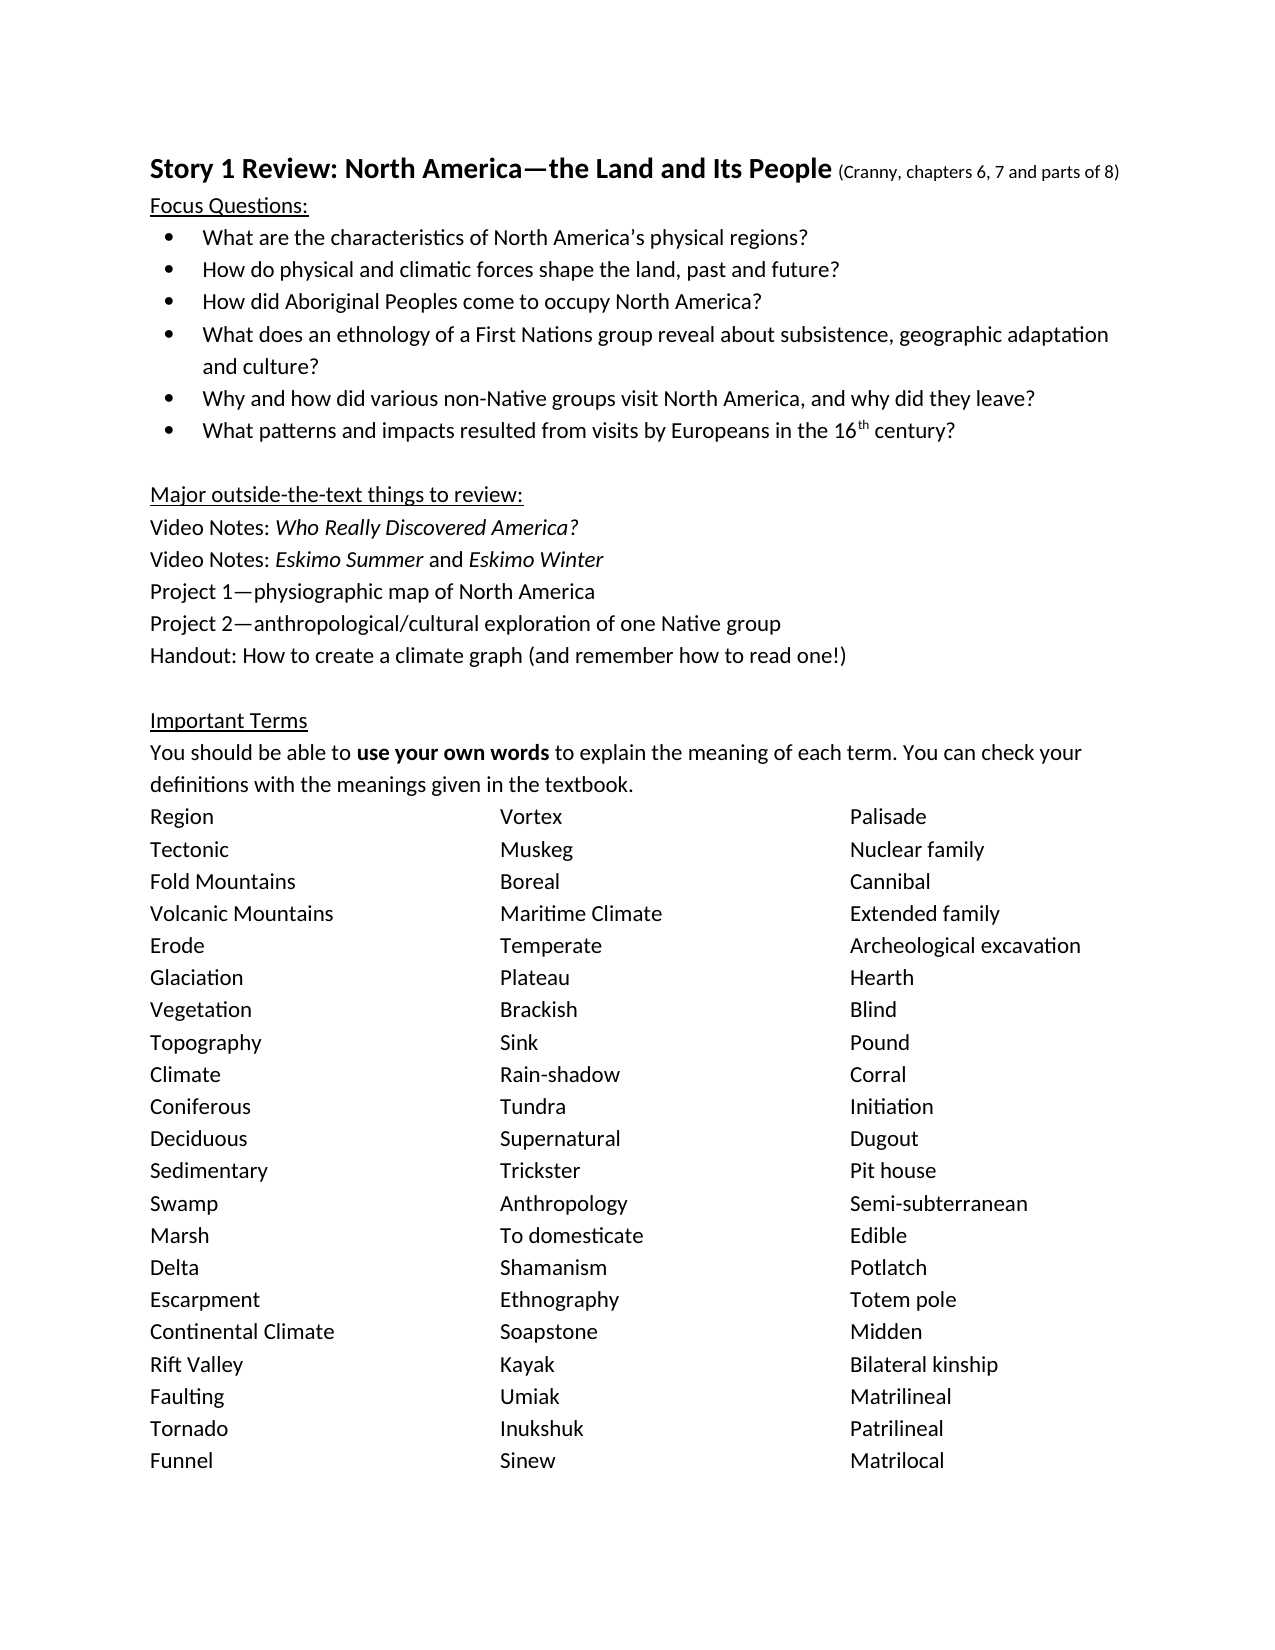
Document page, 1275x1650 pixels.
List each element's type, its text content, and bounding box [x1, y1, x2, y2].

text Project 2—anthropological/cultural exploration of one Native group [150, 609, 1125, 637]
text You should be able to use your own words to explain the meaning of each term. You can check your definitions with the meanings given in the textbook. [150, 738, 1125, 798]
text Vortex [500, 802, 775, 831]
text Pit house [850, 1157, 1125, 1184]
text Erode [150, 931, 425, 959]
text Important Terms [150, 706, 1125, 734]
text Faulting [150, 1382, 425, 1410]
text Boreal [500, 867, 775, 895]
text Anthropology [500, 1189, 775, 1217]
text Tundra [500, 1092, 775, 1120]
text Delta [150, 1253, 425, 1281]
text Initiation [850, 1092, 1125, 1120]
text Volcanic Mountains [150, 899, 425, 927]
text Temperate [500, 931, 775, 959]
text Palisade [850, 802, 1125, 831]
text Handout: How to create a climate graph (and remember how to read one!) [150, 642, 1125, 669]
text Focus Questions: [150, 191, 1125, 219]
text Escarpment [150, 1285, 425, 1313]
text Continental Climate [150, 1317, 425, 1346]
text Brackish [500, 996, 775, 1024]
text Sinew [500, 1446, 775, 1474]
text Sedimentary [150, 1157, 425, 1184]
text Midden [850, 1317, 1125, 1346]
list What are the characteristics of North America’s physical regions? [165, 223, 1125, 251]
text Fold Mountains [150, 867, 425, 895]
text Matrilineal [850, 1382, 1125, 1410]
text Cannibal [850, 867, 1125, 895]
text Tornado [150, 1414, 425, 1442]
text Supernatural [500, 1124, 775, 1152]
text Corral [850, 1060, 1125, 1088]
text Coniferous [150, 1092, 425, 1120]
text Trickster [500, 1157, 775, 1184]
text Story 1 Review: North America—the Land and Its People (Cranny, chapters 6, 7 and parts of 8) [150, 150, 1125, 186]
text Sink [500, 1028, 775, 1056]
list How do physical and climatic forces shape the land, past and future? [165, 255, 1125, 283]
text Plateau [500, 963, 775, 991]
text Glaciation [150, 963, 425, 991]
text Bilateral kinship [850, 1350, 1125, 1378]
list What patterns and impacts resulted from visits by Europeans in the 16th century? [165, 416, 1125, 444]
text Marsh [150, 1221, 425, 1249]
text Umiak [500, 1382, 775, 1410]
text Soapstone [500, 1317, 775, 1346]
text Major outside-the-text things to review: [150, 481, 1125, 509]
text Hearth [850, 963, 1125, 991]
text Video Notes: Who Really Discovered America? [150, 513, 1125, 541]
text Shamanism [500, 1253, 775, 1281]
text Climate [150, 1060, 425, 1088]
text Potlatch [850, 1253, 1125, 1281]
text Pound [850, 1028, 1125, 1056]
text Ethnography [500, 1285, 775, 1313]
text Rift Valley [150, 1350, 425, 1378]
text Totem pole [850, 1285, 1125, 1313]
text Nuclear family [850, 835, 1125, 863]
text Archeological excavation [850, 931, 1125, 959]
text Tectonic [150, 835, 425, 863]
list What does an ethnology of a First Nations group reveal about subsistence, geographic adaptation and culture? [165, 320, 1125, 380]
text Patrilineal [850, 1414, 1125, 1442]
text Matrilocal [850, 1446, 1125, 1474]
text Video Notes: Eskimo Summer and Eskimo Winter [150, 545, 1125, 573]
text Rain-shadow [500, 1060, 775, 1088]
text Semi-subterranean [850, 1189, 1125, 1217]
text Dugout [850, 1124, 1125, 1152]
text Muskeg [500, 835, 775, 863]
text Edible [850, 1221, 1125, 1249]
text Topography [150, 1028, 425, 1056]
text Vegetation [150, 996, 425, 1024]
list How did Aboriginal Peoples come to occupy North America? [165, 287, 1125, 316]
text Swamp [150, 1189, 425, 1217]
list Why and how did various non-Native groups visit North America, and why did they leave? [165, 384, 1125, 412]
text Funnel [150, 1446, 425, 1474]
text Blind [850, 996, 1125, 1024]
text Deciduous [150, 1124, 425, 1152]
text To domesticate [500, 1221, 775, 1249]
text Inukshuk [500, 1414, 775, 1442]
text Kayak [500, 1350, 775, 1378]
text Maritime Climate [500, 899, 775, 927]
text Region [150, 802, 425, 831]
text Extended family [850, 899, 1125, 927]
text Project 1—physiographic map of North America [150, 577, 1125, 605]
